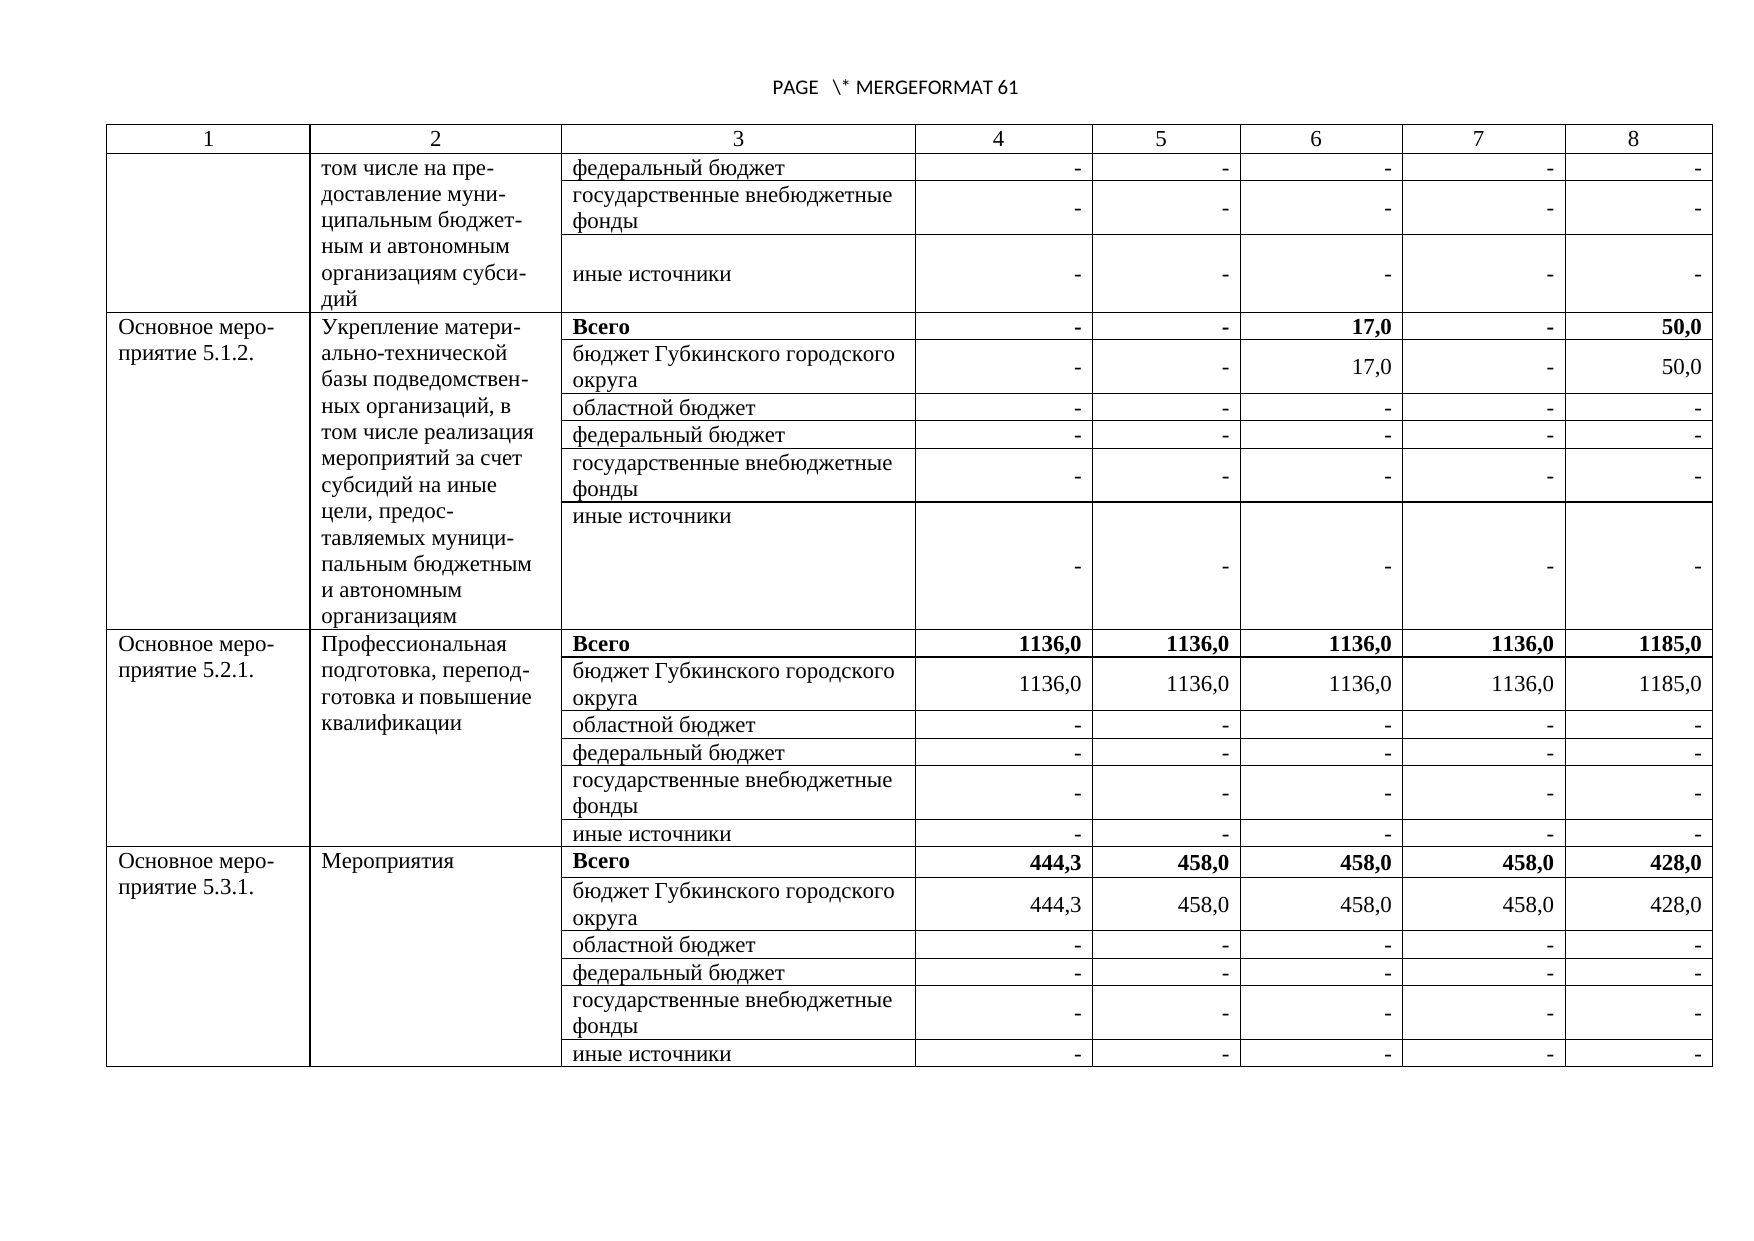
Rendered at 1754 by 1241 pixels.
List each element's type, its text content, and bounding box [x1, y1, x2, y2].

table_cell - [1566, 931, 1712, 958]
table_header 1 [107, 125, 309, 152]
table_cell - [1566, 711, 1712, 737]
table_cell - [1093, 959, 1240, 985]
table_cell - [916, 503, 1092, 629]
table_cell иные источники [562, 820, 915, 846]
table_cell - [1241, 931, 1402, 958]
table_header 4 [916, 125, 1092, 152]
table_cell 1185,0 [1566, 658, 1712, 710]
table_cell - [1403, 1040, 1565, 1066]
table_cell - [1403, 181, 1565, 234]
table_cell федеральный бюджет [562, 959, 915, 985]
table_cell 1136,0 [1403, 630, 1565, 656]
table_cell - [1403, 503, 1565, 629]
table_cell областной бюджет [562, 394, 915, 420]
table_cell 1136,0 [916, 658, 1092, 710]
table_cell - [1566, 503, 1712, 629]
table_cell - [1093, 313, 1240, 339]
table_cell - [1093, 739, 1240, 765]
table_cell - [1566, 986, 1712, 1039]
table_cell - [1566, 766, 1712, 819]
table_cell - [1241, 394, 1402, 420]
table_cell - [1093, 766, 1240, 819]
table_cell Профессиональная подготовка, переподготовка и повышение квалификации [311, 630, 561, 846]
table_cell - [1241, 739, 1402, 765]
table_cell - [1093, 986, 1240, 1039]
table_cell - [1241, 449, 1402, 501]
table_cell - [1241, 820, 1402, 846]
table_cell - [1403, 313, 1565, 339]
table_cell федеральный бюджет [562, 739, 915, 765]
table_cell - [916, 711, 1092, 737]
table_cell - [1403, 820, 1565, 846]
table_header 3 [562, 125, 915, 152]
table_cell - [1403, 421, 1565, 448]
table_cell 1136,0 [1241, 630, 1402, 656]
table_cell 458,0 [1241, 878, 1402, 930]
table_cell - [1403, 711, 1565, 737]
table_cell - [1403, 959, 1565, 985]
table_cell - [1403, 394, 1565, 420]
table_cell государственные внебюджетные фонды [562, 449, 915, 501]
table_cell - [916, 449, 1092, 501]
table_cell - [1566, 154, 1712, 180]
table_cell - [1241, 986, 1402, 1039]
table_header 8 [1566, 125, 1712, 152]
table_cell государственные внебюджетные фонды [562, 766, 915, 819]
table_cell - [1093, 421, 1240, 448]
table_cell федеральный бюджет [562, 154, 915, 180]
table_cell Всего [562, 630, 915, 656]
table_cell - [1093, 1040, 1240, 1066]
table_cell - [916, 421, 1092, 448]
table_cell - [1241, 154, 1402, 180]
table_cell Всего [562, 847, 915, 877]
table_header 7 [1403, 125, 1565, 152]
table_header 6 [1241, 125, 1402, 152]
table_cell - [1093, 340, 1240, 393]
table_cell 50,0 [1566, 340, 1712, 393]
table_cell бюджет Губкинского городского округа [562, 658, 915, 710]
table_header 2 [311, 125, 561, 152]
table_cell областной бюджет [562, 931, 915, 958]
table_cell - [1093, 181, 1240, 234]
table_cell - [1566, 959, 1712, 985]
table_cell 428,0 [1566, 878, 1712, 930]
table_cell Основное мероприятие 5.3.1. [107, 847, 309, 1066]
table_cell - [1093, 820, 1240, 846]
table_cell - [916, 739, 1092, 765]
table_cell - [916, 1040, 1092, 1066]
table_cell - [1093, 931, 1240, 958]
table_cell - [916, 154, 1092, 180]
table_cell - [1241, 235, 1402, 312]
table_cell - [1403, 739, 1565, 765]
table_cell бюджет Губкинского городского округа [562, 340, 915, 393]
table_cell Всего [562, 313, 915, 339]
table_cell государственные внебюджетные фонды [562, 181, 915, 234]
table_cell - [1093, 394, 1240, 420]
table_cell 458,0 [1403, 878, 1565, 930]
table_cell - [916, 766, 1092, 819]
table_cell 458,0 [1403, 847, 1565, 877]
table_cell - [1566, 394, 1712, 420]
table_cell иные источники [562, 235, 915, 312]
table_cell - [916, 313, 1092, 339]
table_cell 1136,0 [1093, 630, 1240, 656]
table_cell Укрепление материально-технической базы подведомственных организаций, в том числе реализация мероприятий за счет субсидий на иные цели, предоставляемых муниципальным бюджетным и автономным организациям [311, 313, 561, 629]
table_cell - [1566, 1040, 1712, 1066]
table_cell - [1403, 766, 1565, 819]
table_cell - [1403, 449, 1565, 501]
table_cell - [1566, 235, 1712, 312]
table_cell 50,0 [1566, 313, 1712, 339]
table_cell - [1241, 181, 1402, 234]
table_cell - [1566, 421, 1712, 448]
table_cell - [916, 959, 1092, 985]
table_cell 17,0 [1241, 313, 1402, 339]
table_cell областной бюджет [562, 711, 915, 737]
table_cell - [1566, 739, 1712, 765]
table_cell 458,0 [1241, 847, 1402, 877]
table_cell - [1241, 421, 1402, 448]
table_cell - [916, 986, 1092, 1039]
table_cell - [916, 931, 1092, 958]
table_cell - [1241, 503, 1402, 629]
table_cell - [1403, 931, 1565, 958]
table_cell - [1403, 154, 1565, 180]
table_cell 17,0 [1241, 340, 1402, 393]
table_cell 1136,0 [1403, 658, 1565, 710]
table_cell - [1093, 449, 1240, 501]
table_cell 444,3 [916, 878, 1092, 930]
table_cell 444,3 [916, 847, 1092, 877]
table_cell 458,0 [1093, 878, 1240, 930]
table_cell 458,0 [1093, 847, 1240, 877]
table_cell государственные внебюджетные фонды [562, 986, 915, 1039]
table_cell иные источники [562, 503, 915, 629]
table_cell Мероприятия [311, 847, 561, 1066]
table_cell - [1403, 235, 1565, 312]
table_cell - [1093, 711, 1240, 737]
table_cell - [916, 820, 1092, 846]
table_cell - [1093, 154, 1240, 180]
table_cell - [1403, 986, 1565, 1039]
table_cell бюджет Губкинского городского округа [562, 878, 915, 930]
table_cell - [916, 340, 1092, 393]
table_cell - [1566, 449, 1712, 501]
table_cell - [1241, 711, 1402, 737]
table_cell - [1241, 959, 1402, 985]
table_cell - [1093, 503, 1240, 629]
table_header 5 [1093, 125, 1240, 152]
table_cell - [1566, 181, 1712, 234]
table_cell федеральный бюджет [562, 421, 915, 448]
table_cell - [1093, 235, 1240, 312]
table_cell иные источники [562, 1040, 915, 1066]
table_cell - [916, 181, 1092, 234]
table_cell - [1566, 820, 1712, 846]
table_cell 1136,0 [1241, 658, 1402, 710]
table_cell Основное мероприятие 5.1.2. [107, 313, 309, 629]
table_cell 428,0 [1566, 847, 1712, 877]
table_cell 1136,0 [1093, 658, 1240, 710]
table_cell Основное мероприятие 5.2.1. [107, 630, 309, 846]
table_cell - [916, 235, 1092, 312]
table_cell - [1241, 1040, 1402, 1066]
table_cell - [1241, 766, 1402, 819]
table_cell - [916, 394, 1092, 420]
table_cell 1185,0 [1566, 630, 1712, 656]
table_cell - [1403, 340, 1565, 393]
table_cell 1136,0 [916, 630, 1092, 656]
